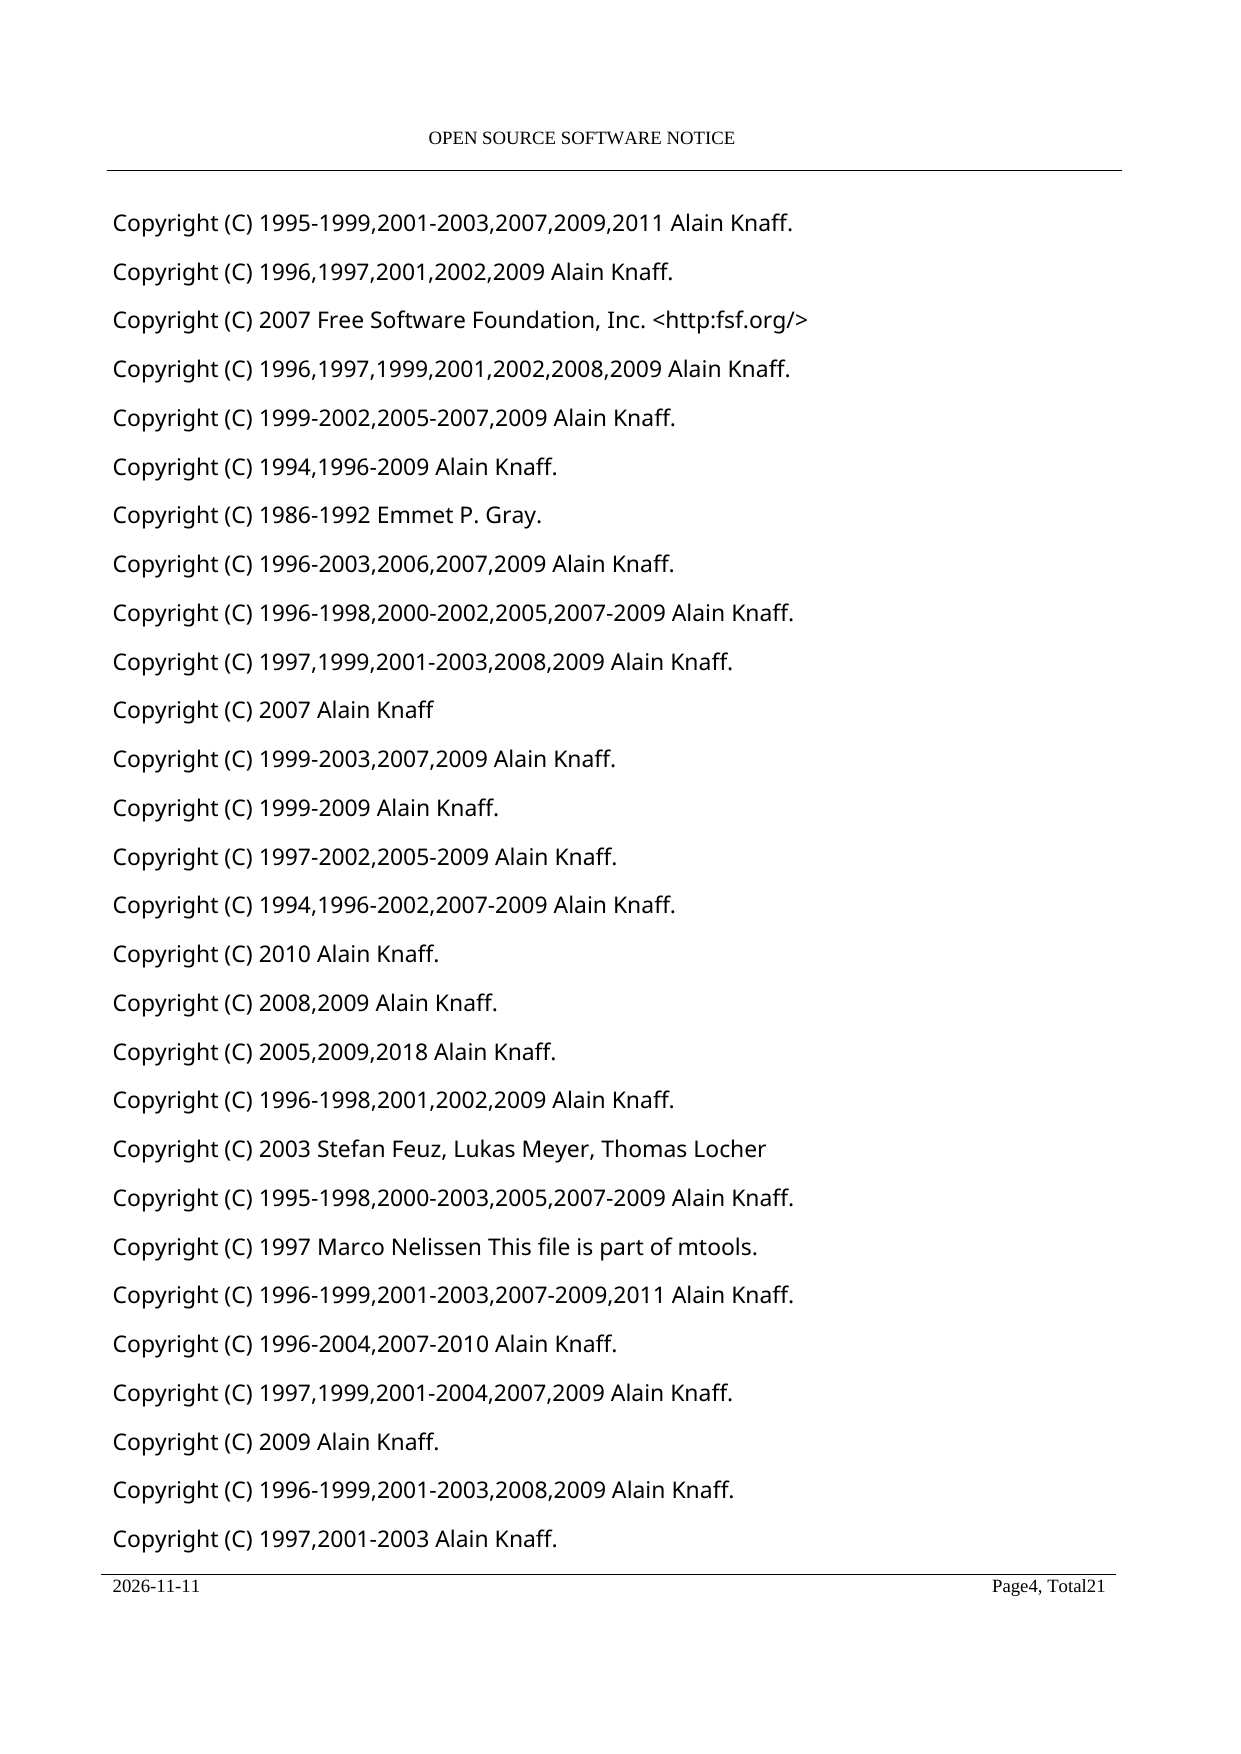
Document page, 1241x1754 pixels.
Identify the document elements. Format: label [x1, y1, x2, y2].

text [112, 206, 1128, 1555]
